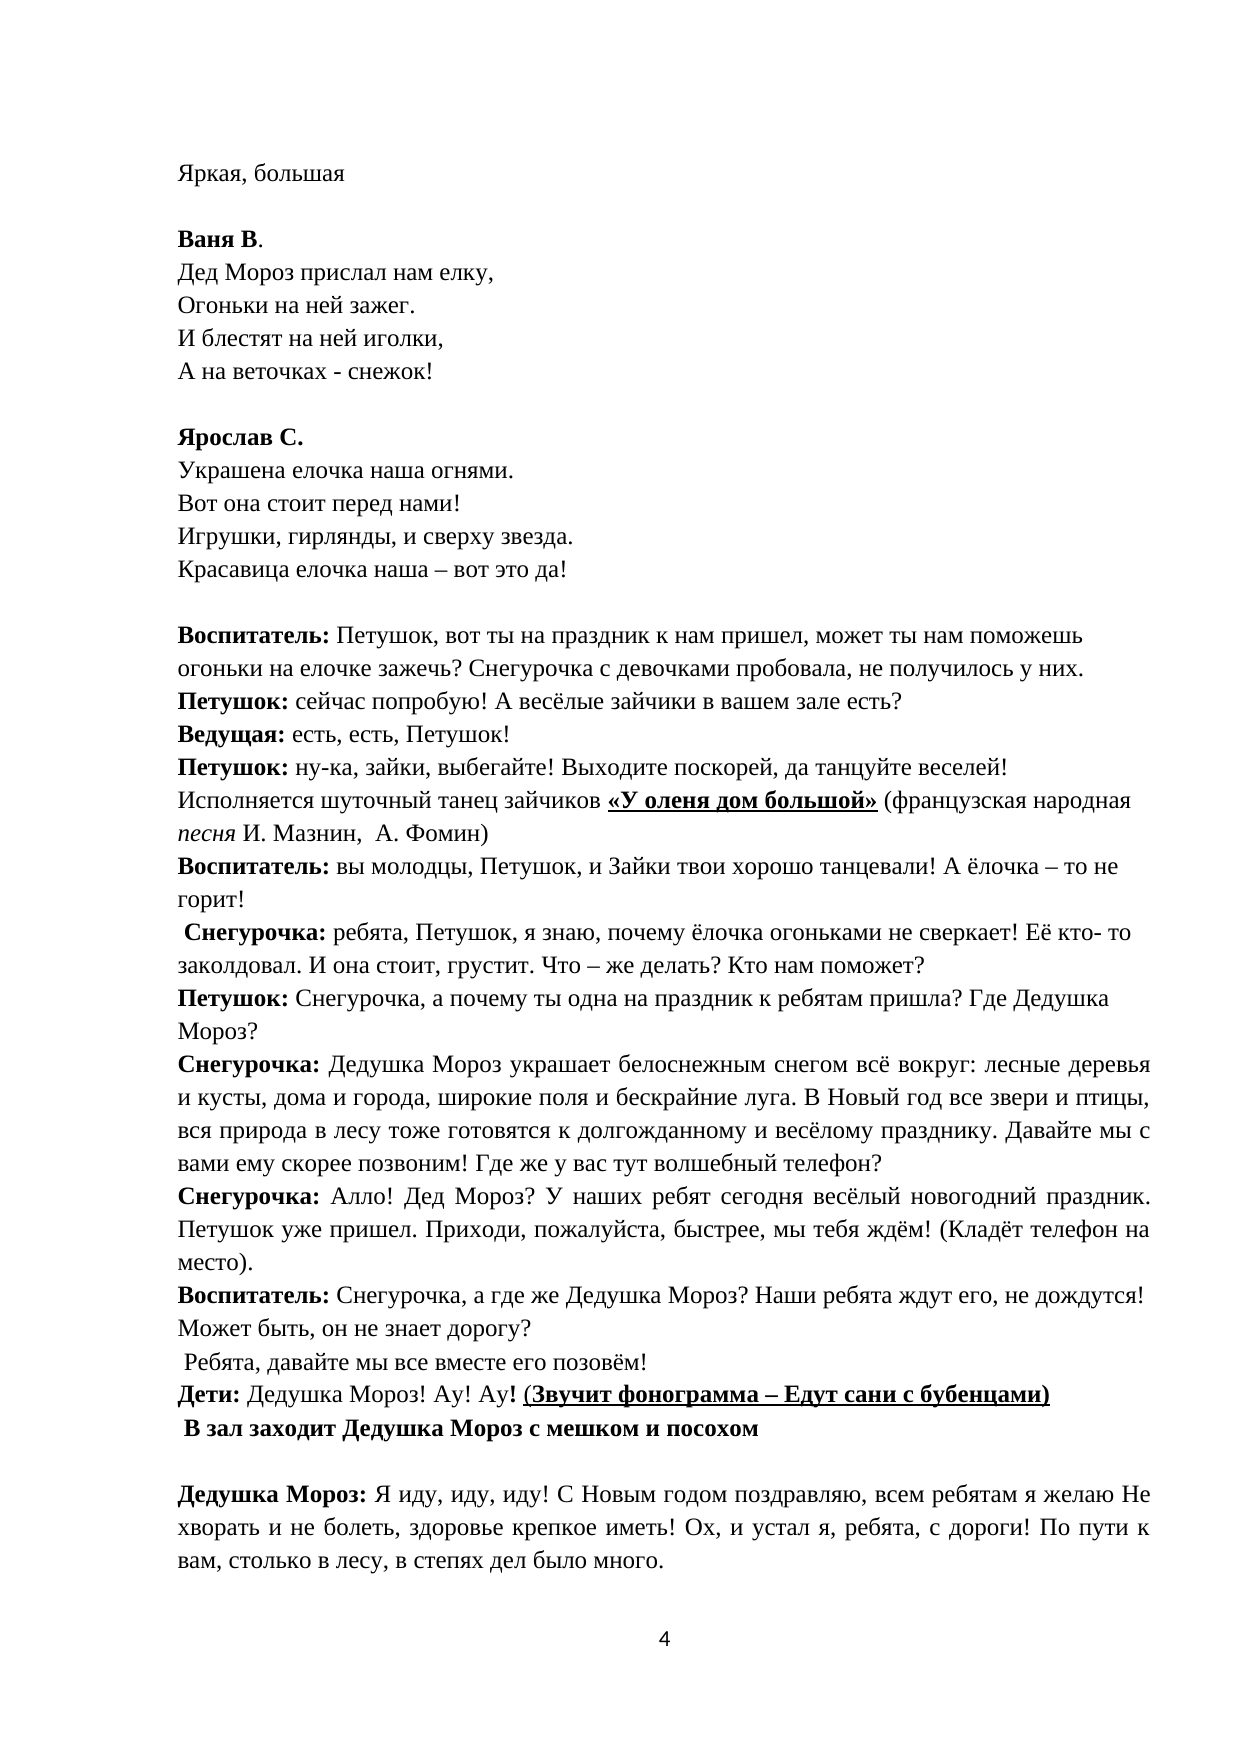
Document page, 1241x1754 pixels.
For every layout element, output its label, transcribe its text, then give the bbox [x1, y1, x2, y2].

text Игрушки, гирлянды, и сверху звезда. [177, 521, 1152, 550]
text Вот она стоит перед нами! [177, 488, 1152, 517]
text Воспитатель: Петушок, вот ты на праздник к нам пришел, может ты нам поможешь огоньки на елочке зажечь? Снегурочка с девочками пробовала, не получилось у них. [177, 620, 1152, 682]
text Петушок: ну-ка, зайки, выбегайте! Выходите поскорей, да танцуйте веселей! Исполняется шуточный танец зайчиков «У оленя дом большой» (французская народная песня И. Мазнин, А. Фомин) [177, 752, 1152, 847]
text Снегурочка: Алло! Дед Мороз? У наших ребят сегодня весёлый новогодний праздник. Петушок уже пришел. Приходи, пожалуйста, быстрее, мы тебя ждём! (Кладёт телефон на место). [177, 1181, 1152, 1276]
text Яркая, большая [177, 158, 1152, 187]
text Дедушка Мороз: Я иду, иду, иду! С Новым годом поздравляю, всем ребятам я желаю Не хворать и не болеть, здоровье крепкое иметь! Ох, и устал я, ребята, с дороги! По пути к вам, столько в лесу, в степях дел было много. [177, 1479, 1152, 1573]
text Ваня В. [177, 224, 1152, 253]
text Воспитатель: Снегурочка, а где же Дедушка Мороз? Наши ребята ждут его, не дождутся! Может быть, он не знает дорогу? [177, 1281, 1152, 1342]
text В зал заходит Дедушка Мороз с мешком и посохом [177, 1413, 1152, 1441]
text Ведущая: есть, есть, Петушок! [177, 719, 1152, 748]
text Дети: Дедушка Мороз! Ау! Ау! (Звучит фонограмма – Едут сани с бубенцами) [177, 1379, 1152, 1408]
text Ребята, давайте мы все вместе его позовём! [177, 1347, 1152, 1375]
text Ярослав С. [177, 422, 1152, 451]
text Снегурочка: ребята, Петушок, я знаю, почему ёлочка огоньками не сверкает! Её кто- то заколдовал. И она стоит, грустит. Что – же делать? Кто нам поможет? [177, 917, 1152, 979]
text Украшена елочка наша огнями. [177, 455, 1152, 484]
text Воспитатель: вы молодцы, Петушок, и Зайки твои хорошо танцевали! А ёлочка – то не горит! [177, 851, 1152, 913]
text Дед Мороз прислал нам елку, Огоньки на ней зажег. И блестят на ней иголки, А на веточках - снежок! [177, 257, 1152, 385]
text Петушок: Снегурочка, а почему ты одна на праздник к ребятам пришла? Где Дедушка Мороз? [177, 983, 1152, 1045]
text Красавица елочка наша – вот это да! [177, 554, 1152, 583]
text Петушок: сейчас попробую! А весёлые зайчики в вашем зале есть? [177, 686, 1152, 715]
text Снегурочка: Дедушка Мороз украшает белоснежным снегом всё вокруг: лесные деревья и кусты, дома и города, широкие поля и бескрайние луга. В Новый год все звери и птицы, вся природа в лесу тоже готовятся к долгожданному и весёлому празднику. Давайте мы с вами ему скорее позвоним! Где же у вас тут волшебный телефон? [177, 1049, 1152, 1177]
